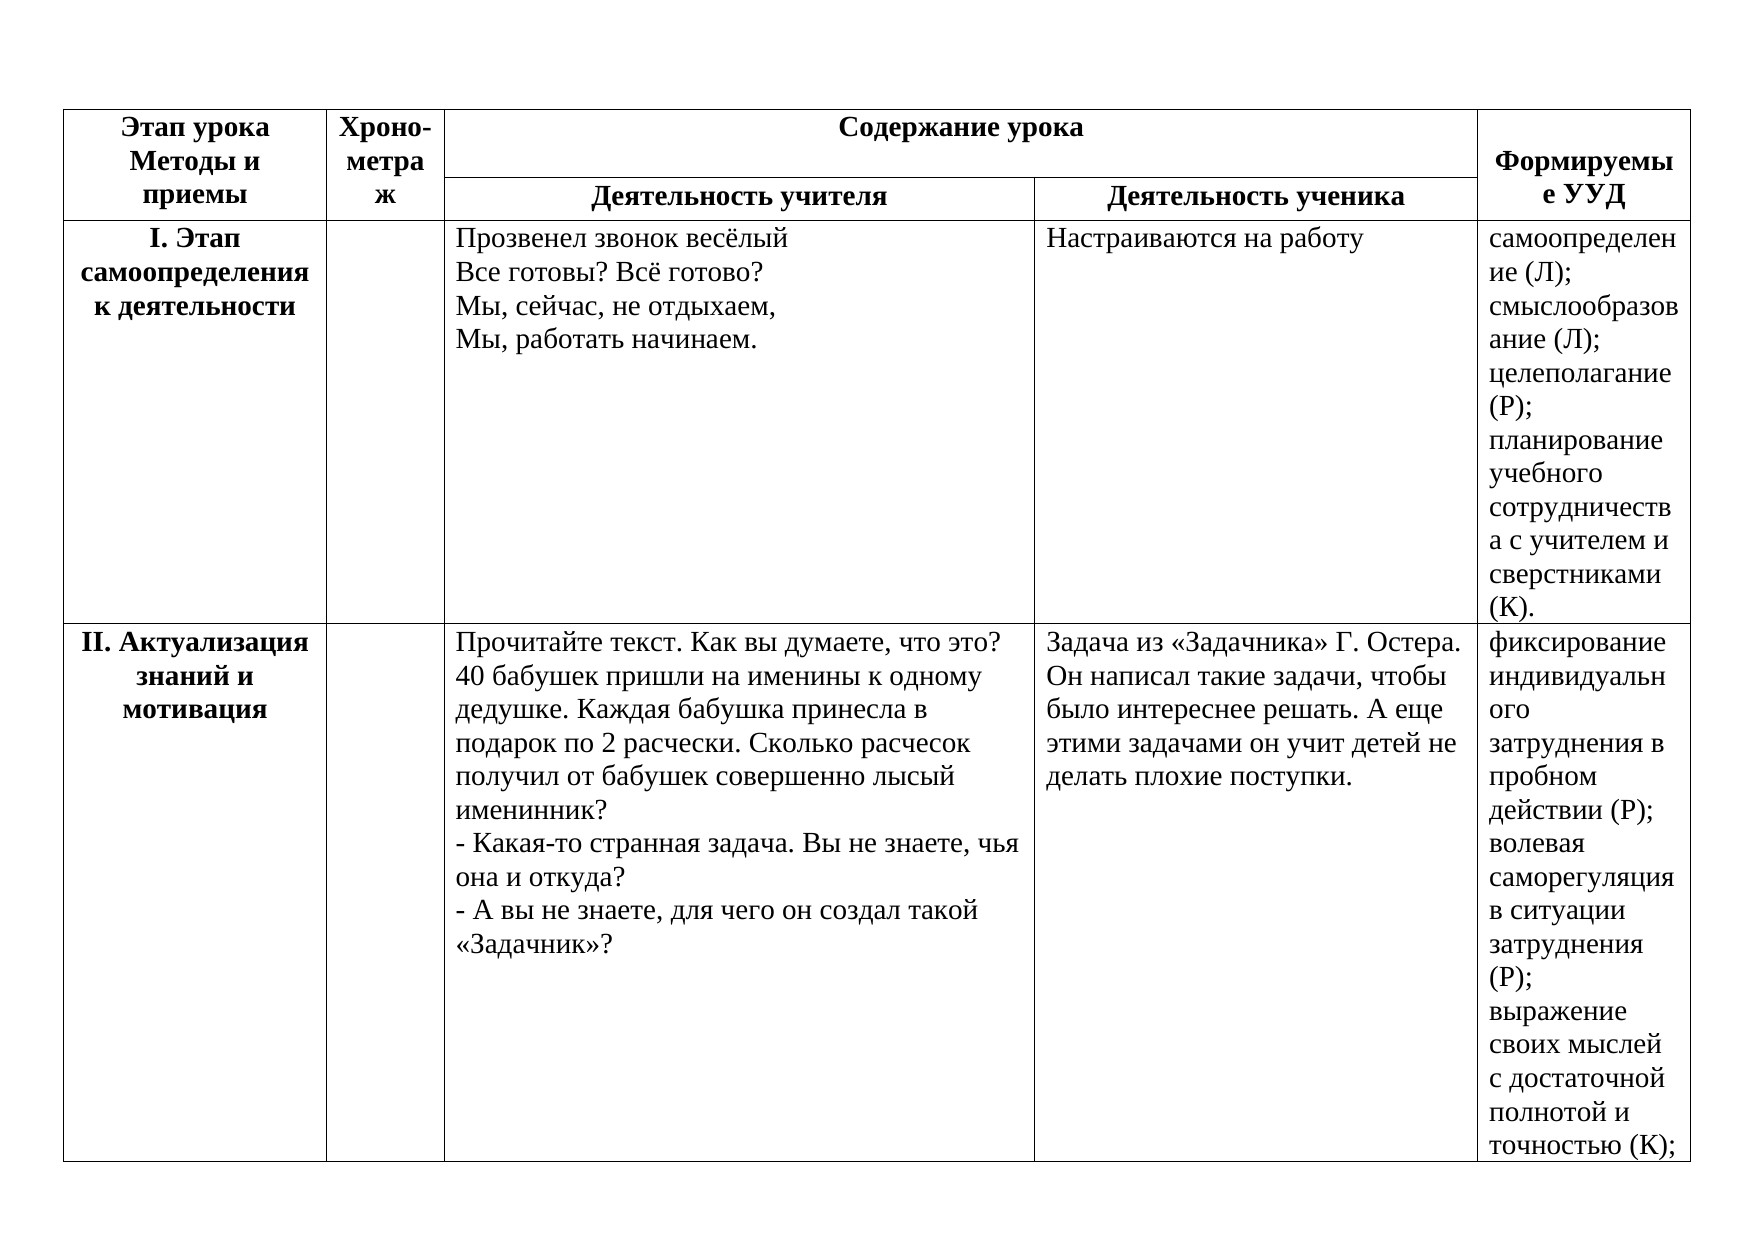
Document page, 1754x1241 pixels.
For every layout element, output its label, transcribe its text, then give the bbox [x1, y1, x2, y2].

table_cell Прозвенел звонок весёлый Все готовы? Всё готово? Мы, сейчас, не отдыхаем, Мы, работать начинаем. [445, 221, 1034, 623]
table_cell I. Этап самоопределения к деятельности [64, 221, 326, 623]
table_header Содержание урока [445, 110, 1477, 177]
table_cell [64, 624, 326, 1161]
table_cell самоопределение (Л); смыслообразование (Л); целеполагание (Р); планирование учебного сотрудничества с учителем и сверстниками (К). [1478, 221, 1690, 623]
table_cell [327, 624, 444, 1161]
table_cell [445, 624, 1034, 1161]
table_cell Деятельность ученика [1035, 178, 1477, 219]
table_header Формируемые УУД [1478, 110, 1690, 219]
table_cell [327, 221, 444, 623]
table_header Этап урока Методы и приемы [64, 110, 326, 219]
table_header Хроно- метраж [327, 110, 444, 219]
table_cell Настраиваются на работу [1035, 221, 1477, 623]
table_cell Деятельность учителя [445, 178, 1034, 219]
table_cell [1035, 624, 1477, 1161]
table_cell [1478, 624, 1690, 1161]
